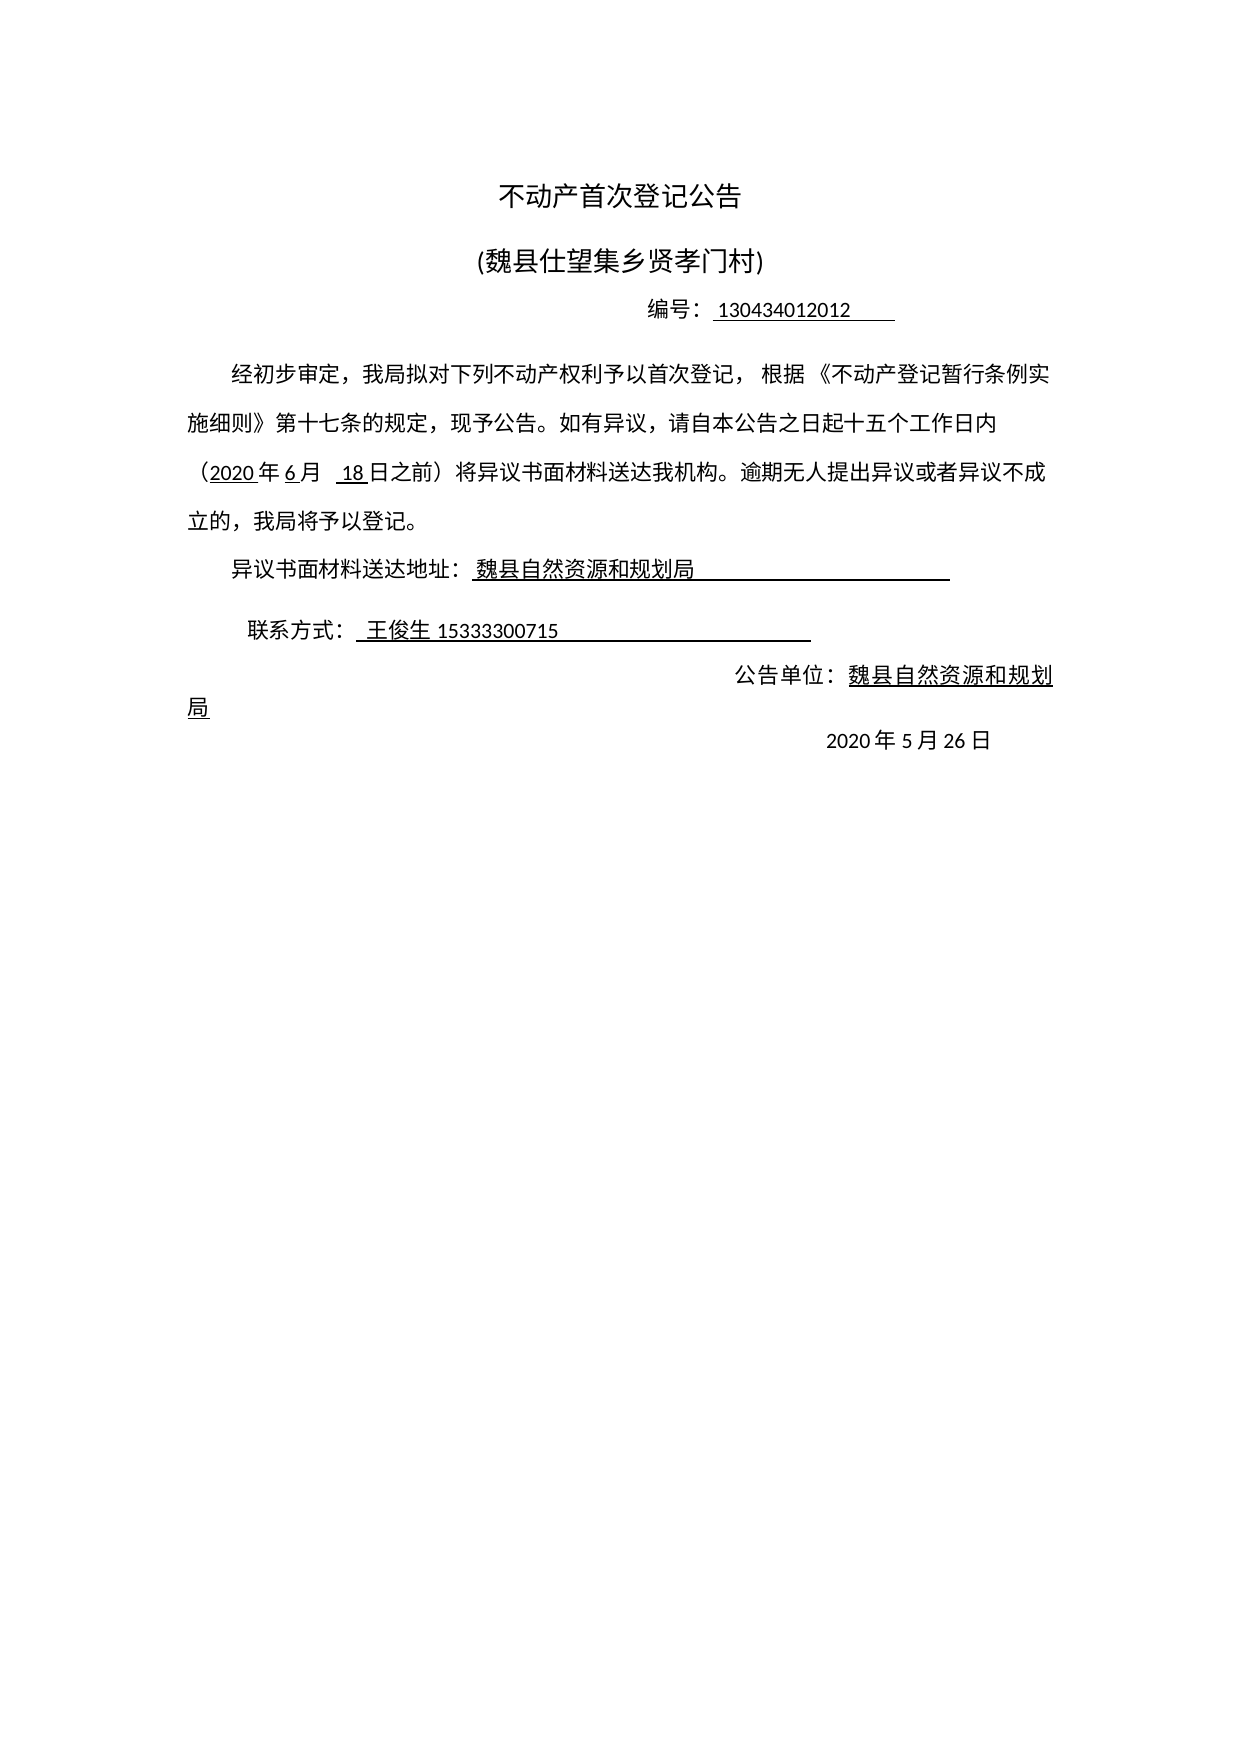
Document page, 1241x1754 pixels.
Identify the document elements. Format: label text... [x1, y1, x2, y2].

text 公告单位：魏县自然资源和规划局 [187, 657, 1053, 722]
text 编号： 130434012012 [187, 292, 1053, 324]
text (魏县仕望集乡贤孝门村) [187, 227, 1053, 292]
text 联系方式： 王俊生 15333300715 [187, 612, 1053, 645]
text 不动产首次登记公告 [187, 162, 1053, 227]
text 2020年 5月26日 [187, 722, 1053, 755]
text 经初步审定，我局拟对下列不动产权利予以首次登记， 根据 《不动产登记暂行条例实施细则》第十七条的规定，现予公告。如有异议，请自本公告之日起十五个工作日内（2020年6月 18日之前）将异议书面材料送达我机构。逾期无人提出异议或者异议不成立的，我局将予以登记。 [187, 357, 1053, 536]
text 异议书面材料送达地址： 魏县自然资源和规划局 [187, 552, 1053, 584]
